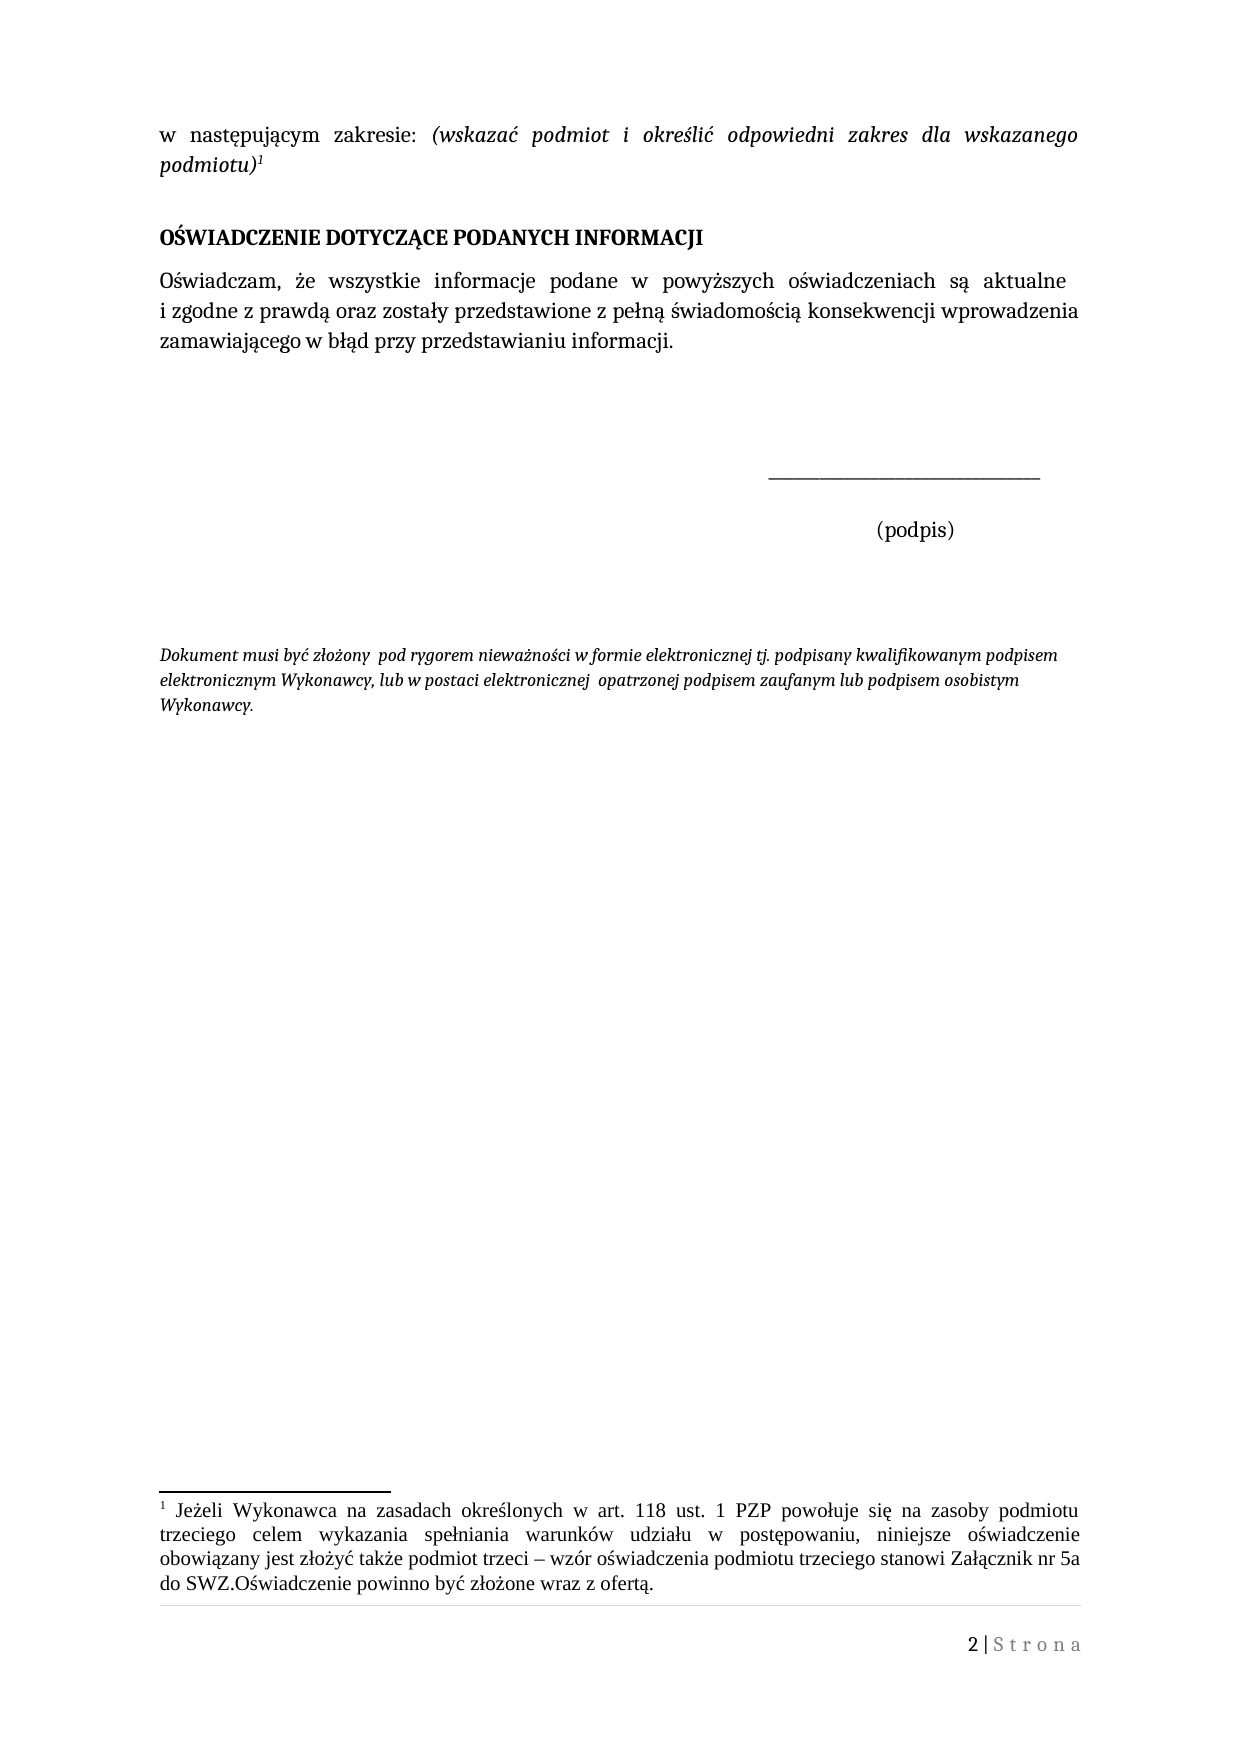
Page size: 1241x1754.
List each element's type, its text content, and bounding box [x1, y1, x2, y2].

text Dokument musi być złożony pod rygorem nieważności w formie elektronicznej tj. podpisany kwalifikowanym podpisem elektronicznym Wykonawcy, lub w postaci elektronicznej opatrzonej podpisem zaufanym lub podpisem osobistym Wykonawcy. [159, 645, 1081, 716]
text Oświadczam, że wszystkie informacje podane w powyższych oświadczeniach są aktualne i zgodne z prawdą oraz zostały przedstawione z pełną świadomością konsekwencji wprowadzenia zamawiającego w błąd przy przedstawianiu informacji. [159, 268, 1081, 354]
text OŚWIADCZENIE DOTYCZĄCE PODANYCH INFORMACJI [159, 225, 1081, 251]
text ________________________________ (podpis) [750, 456, 1081, 543]
text w następującym zakresie: (wskazać podmiot i określić odpowiedni zakres dla wskazanego podmiotu) [159, 122, 1081, 178]
